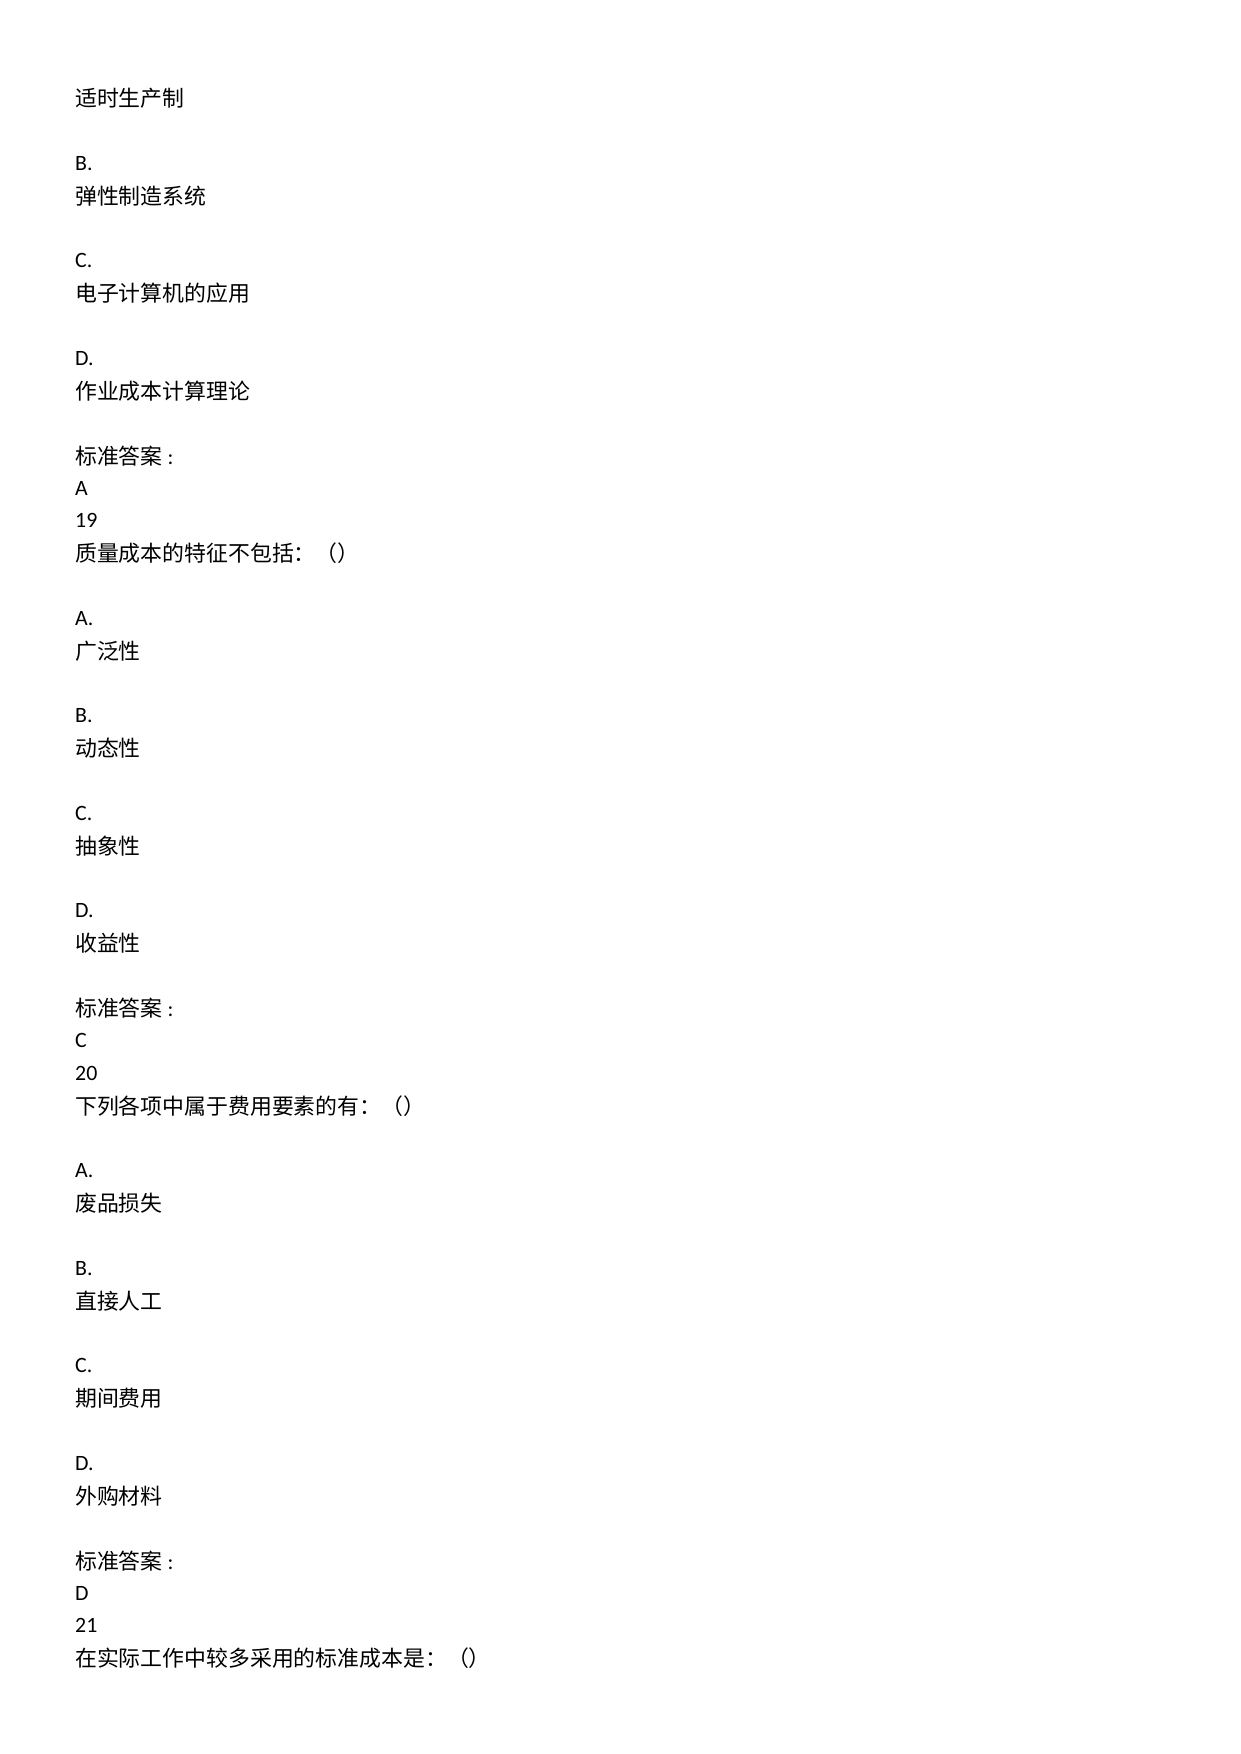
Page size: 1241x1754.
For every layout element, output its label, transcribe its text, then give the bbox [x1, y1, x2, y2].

text C. [75, 1348, 1165, 1381]
text 动态性 [75, 731, 1165, 763]
text 适时生产制 [75, 81, 1165, 113]
text A [75, 471, 1165, 503]
text 在实际工作中较多采用的标准成本是：（） [75, 1641, 1165, 1673]
text 抽象性 [75, 828, 1165, 861]
text 21 [75, 1608, 1165, 1641]
text D [75, 1576, 1165, 1608]
text 废品损失 [75, 1186, 1165, 1218]
text A. [75, 601, 1165, 633]
text 标准答案 : [75, 1543, 1165, 1576]
text D. [75, 1446, 1165, 1478]
text 弹性制造系统 [75, 178, 1165, 211]
text 电子计算机的应用 [75, 276, 1165, 308]
text 标准答案 : [75, 438, 1165, 471]
text 期间费用 [75, 1381, 1165, 1413]
text 外购材料 [75, 1478, 1165, 1511]
text A. [75, 1153, 1165, 1186]
text 19 [75, 503, 1165, 536]
text B. [75, 146, 1165, 178]
text 直接人工 [75, 1283, 1165, 1316]
text B. [75, 1251, 1165, 1283]
text C. [75, 796, 1165, 828]
text C. [75, 243, 1165, 276]
text 下列各项中属于费用要素的有：（） [75, 1088, 1165, 1121]
text D. [75, 893, 1165, 926]
text 标准答案 : [75, 991, 1165, 1023]
text 广泛性 [75, 633, 1165, 666]
text D. [75, 341, 1165, 373]
text C [75, 1023, 1165, 1056]
text B. [75, 698, 1165, 731]
text 20 [75, 1056, 1165, 1088]
text 质量成本的特征不包括：（） [75, 536, 1165, 568]
text 收益性 [75, 926, 1165, 958]
text 作业成本计算理论 [75, 373, 1165, 406]
